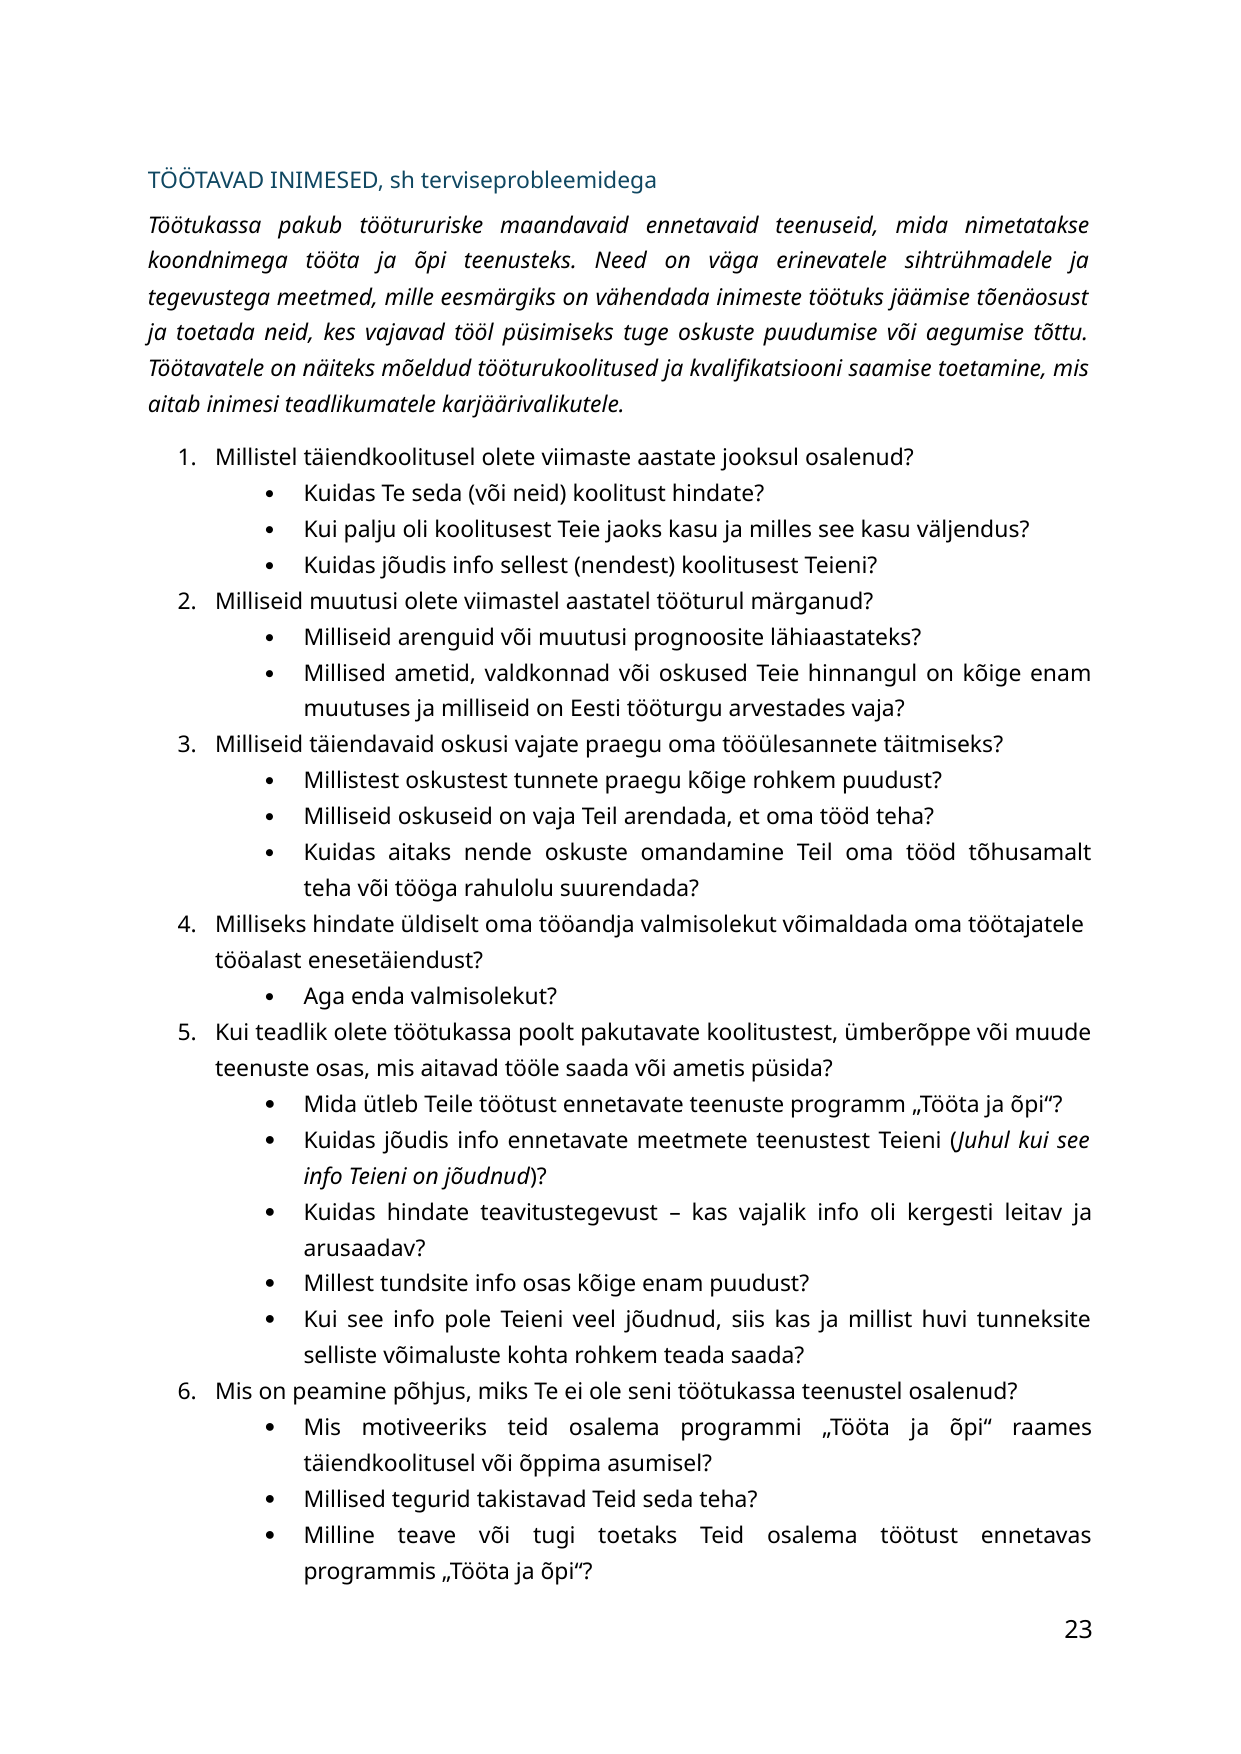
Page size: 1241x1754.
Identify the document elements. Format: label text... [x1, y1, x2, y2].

list Mida ütleb Teile töötust ennetavate teenuste programm „Tööta ja õpi“? [266, 1088, 1093, 1119]
list Kuidas jõudis info sellest (nendest) koolitusest Teieni? [266, 549, 1093, 580]
list Millest tundsite info osas kõige enam puudust? [266, 1267, 1093, 1299]
list Millised ametid, valdkonnad või oskused Teie hinnangul on kõige enam muutuses ja milliseid on Eesti tööturgu arvestades vaja? [266, 656, 1093, 724]
list Mis motiveeriks teid osalema programmi „Tööta ja õpi“ raames täiendkoolitusel või õppima asumisel? [266, 1411, 1093, 1478]
list Millised tegurid takistavad Teid seda teha? [266, 1483, 1093, 1514]
list Kuidas Te seda (või neid) koolitust hindate? [266, 477, 1093, 508]
list Kui palju oli koolitusest Teie jaoks kasu ja milles see kasu väljendus? [266, 513, 1093, 544]
list Milliseid oskuseid on vaja Teil arendada, et oma tööd teha? [266, 800, 1093, 831]
list Kui see info pole Teieni veel jõudnud, siis kas ja millist huvi tunneksite selliste võimaluste kohta rohkem teada saada? [266, 1303, 1093, 1371]
list Kuidas aitaks nende oskuste omandamine Teil oma tööd tõhusamalt teha või tööga rahulolu suurendada? [266, 836, 1093, 903]
list Aga enda valmisolekut? [266, 980, 1093, 1011]
list Milliseid täiendavaid oskusi vajate praegu oma tööülesannete täitmiseks? [177, 728, 1093, 759]
list Milliseks hindate üldiselt oma tööandja valmisolekut võimaldada oma töötajatele tööalast enesetäiendust? [177, 908, 1093, 975]
list Milliseid arenguid või muutusi prognoosite lähiaastateks? [266, 621, 1093, 652]
list Kuidas jõudis info ennetavate meetmete teenustest Teieni (Juhul kui see info Teieni on jõudnud)? [266, 1124, 1093, 1191]
list Millistel täiendkoolitusel olete viimaste aastate jooksul osalenud? [177, 441, 1093, 472]
list Kui teadlik olete töötukassa poolt pakutavate koolitustest, ümberõppe või muude teenuste osas, mis aitavad tööle saada või ametis püsida? [177, 1016, 1093, 1083]
list Milliseid muutusi olete viimastel aastatel tööturul märganud? [177, 584, 1093, 616]
subtitle TÖÖTAVAD INIMESED, sh terviseprobleemidega [148, 164, 1093, 196]
list Millistest oskustest tunnete praegu kõige rohkem puudust? [266, 764, 1093, 796]
list Kuidas hindate teavitustegevust – kas vajalik info oli kergesti leitav ja arusaadav? [266, 1196, 1093, 1263]
list Mis on peamine põhjus, miks Te ei ole seni töötukassa teenustel osalenud? [177, 1375, 1093, 1406]
list Milline teave või tugi toetaks Teid osalema töötust ennetavas programmis „Tööta ja õpi“? [266, 1519, 1093, 1586]
text Töötukassa pakub töötururiske maandavaid ennetavaid teenuseid, mida nimetatakse koondnimega tööta ja õpi teenusteks. Need on väga erinevatele sihtrühmadele ja tegevustega meetmed, mille eesmärgiks on vähendada inimeste töötuks jäämise tõenäosust ja toetada neid, kes vajavad tööl püsimiseks tuge oskuste puudumise või aegumise tõttu. Töötavatele on näiteks mõeldud tööturukoolitused ja kvalifikatsiooni saamise toetamine, mis aitab inimesi teadlikumatele karjäärivalikutele. [148, 208, 1093, 419]
